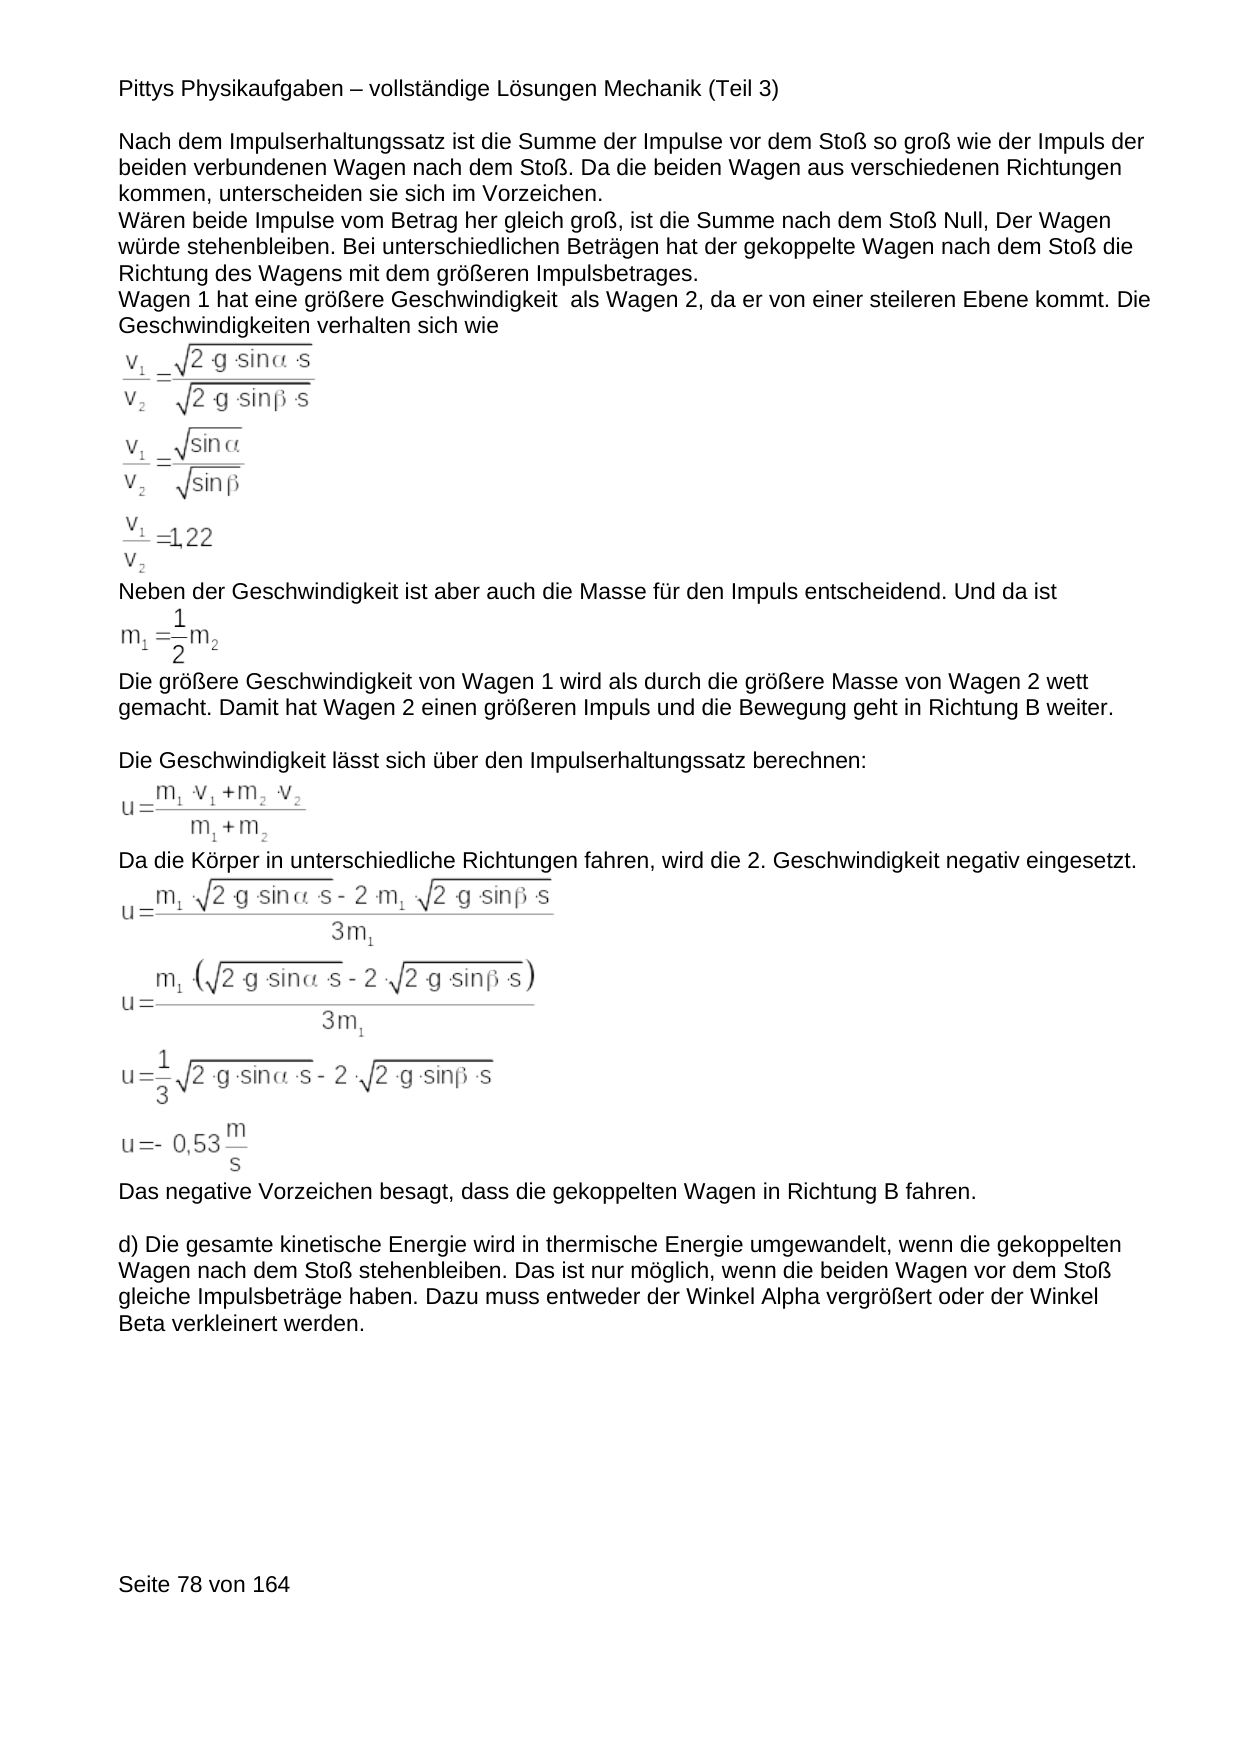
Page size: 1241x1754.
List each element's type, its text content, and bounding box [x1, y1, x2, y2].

text Die Geschwindigkeit lässt sich über den Impulserhaltungssatz berechnen: [118, 747, 1152, 773]
text Das negative Vorzeichen besagt, dass die gekoppelten Wagen in Richtung B fahren. [118, 1178, 1152, 1204]
text Neben der Geschwindigkeit ist aber auch die Masse für den Impuls entscheidend. Und da ist [118, 578, 1152, 604]
text Wagen 1 hat eine größere Geschwindigkeit als Wagen 2, da er von einer steileren Ebene kommt. Die Geschwindigkeiten verhalten sich wie [118, 286, 1152, 338]
text Die größere Geschwindigkeit von Wagen 1 wird als durch die größere Masse von Wagen 2 wett gemacht. Damit hat Wagen 2 einen größeren Impuls und die Bewegung geht in Richtung B weiter. [118, 668, 1152, 721]
text Wären beide Impulse vom Betrag her gleich groß, ist die Summe nach dem Stoß Null, Der Wagen würde stehenbleiben. Bei unterschiedlichen Beträgen hat der gekoppelte Wagen nach dem Stoß die Richtung des Wagens mit dem größeren Impulsbetrages. [118, 207, 1152, 286]
text Nach dem Impulserhaltungssatz ist die Summe der Impulse vor dem Stoß so groß wie der Impuls der beiden verbundenen Wagen nach dem Stoß. Da die beiden Wagen aus verschiedenen Richtungen kommen, unterscheiden sie sich im Vorzeichen. [118, 128, 1152, 207]
text d) Die gesamte kinetische Energie wird in thermische Energie umgewandelt, wenn die gekoppelten Wagen nach dem Stoß stehenbleiben. Das ist nur möglich, wenn die beiden Wagen vor dem Stoß gleiche Impulsbeträge haben. Dazu muss entweder der Winkel Alpha vergrößert oder der Winkel Beta verkleinert werden. [118, 1231, 1152, 1336]
text Da die Körper in unterschiedliche Richtungen fahren, wird die 2. Geschwindigkeit negativ eingesetzt. [118, 847, 1152, 873]
